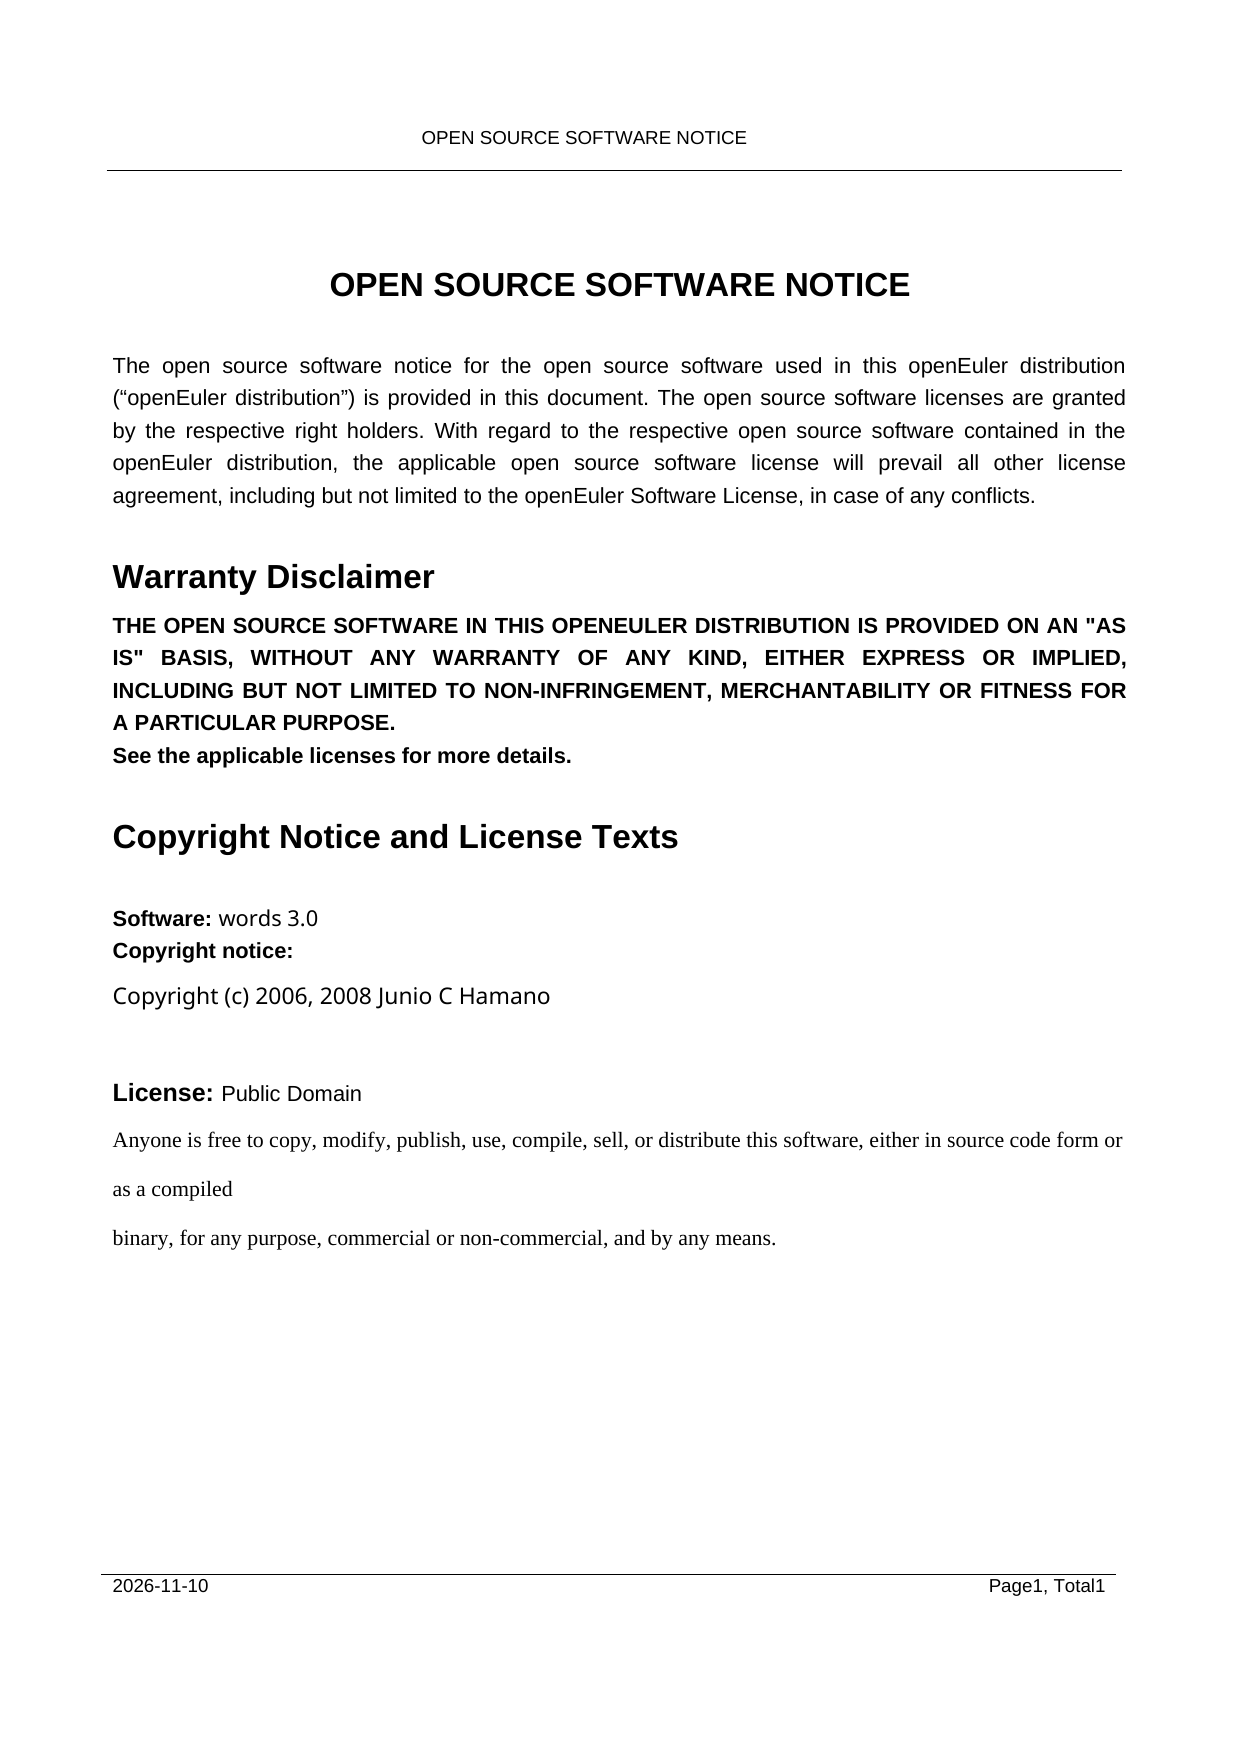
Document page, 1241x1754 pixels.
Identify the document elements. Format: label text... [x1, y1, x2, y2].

text Software: words 3.0 [112, 901, 1128, 934]
text Warranty Disclaimer [112, 544, 1128, 609]
text THE OPEN SOURCE SOFTWARE IN THIS OPENEULER DISTRIBUTION IS PROVIDED ON AN "AS IS" BASIS, WITHOUT ANY WARRANTY OF ANY KIND, EITHER EXPRESS OR IMPLIED, INCLUDING BUT NOT LIMITED TO NON-INFRINGEMENT, MERCHANTABILITY OR FITNESS FOR A PARTICULAR PURPOSE. See the applicable licenses for more details. [112, 609, 1128, 771]
text Copyright notice: [112, 934, 1128, 966]
text License: Public Domain [112, 1077, 1128, 1109]
text Anyone is free to copy, modify, publish, use, compile, sell, or distribute this software, either in source code form or as a compiled binary, for any purpose, commercial or non-commercial, and by any means. [112, 1123, 1128, 1253]
text The open source software notice for the open source software used in this openEuler distribution (“openEuler distribution”) is provided in this document. The open source software licenses are granted by the respective right holders. With regard to the respective open source software contained in the openEuler distribution, the applicable open source software license will prevail all other license agreement, including but not limited to the openEuler Software License, in case of any conflicts. [112, 349, 1128, 511]
text Copyright Notice and License Texts [112, 804, 1128, 869]
text OPEN SOURCE SOFTWARE NOTICE [112, 251, 1128, 316]
text Copyright (c) 2006, 2008 Junio C Hamano [112, 979, 1128, 1060]
